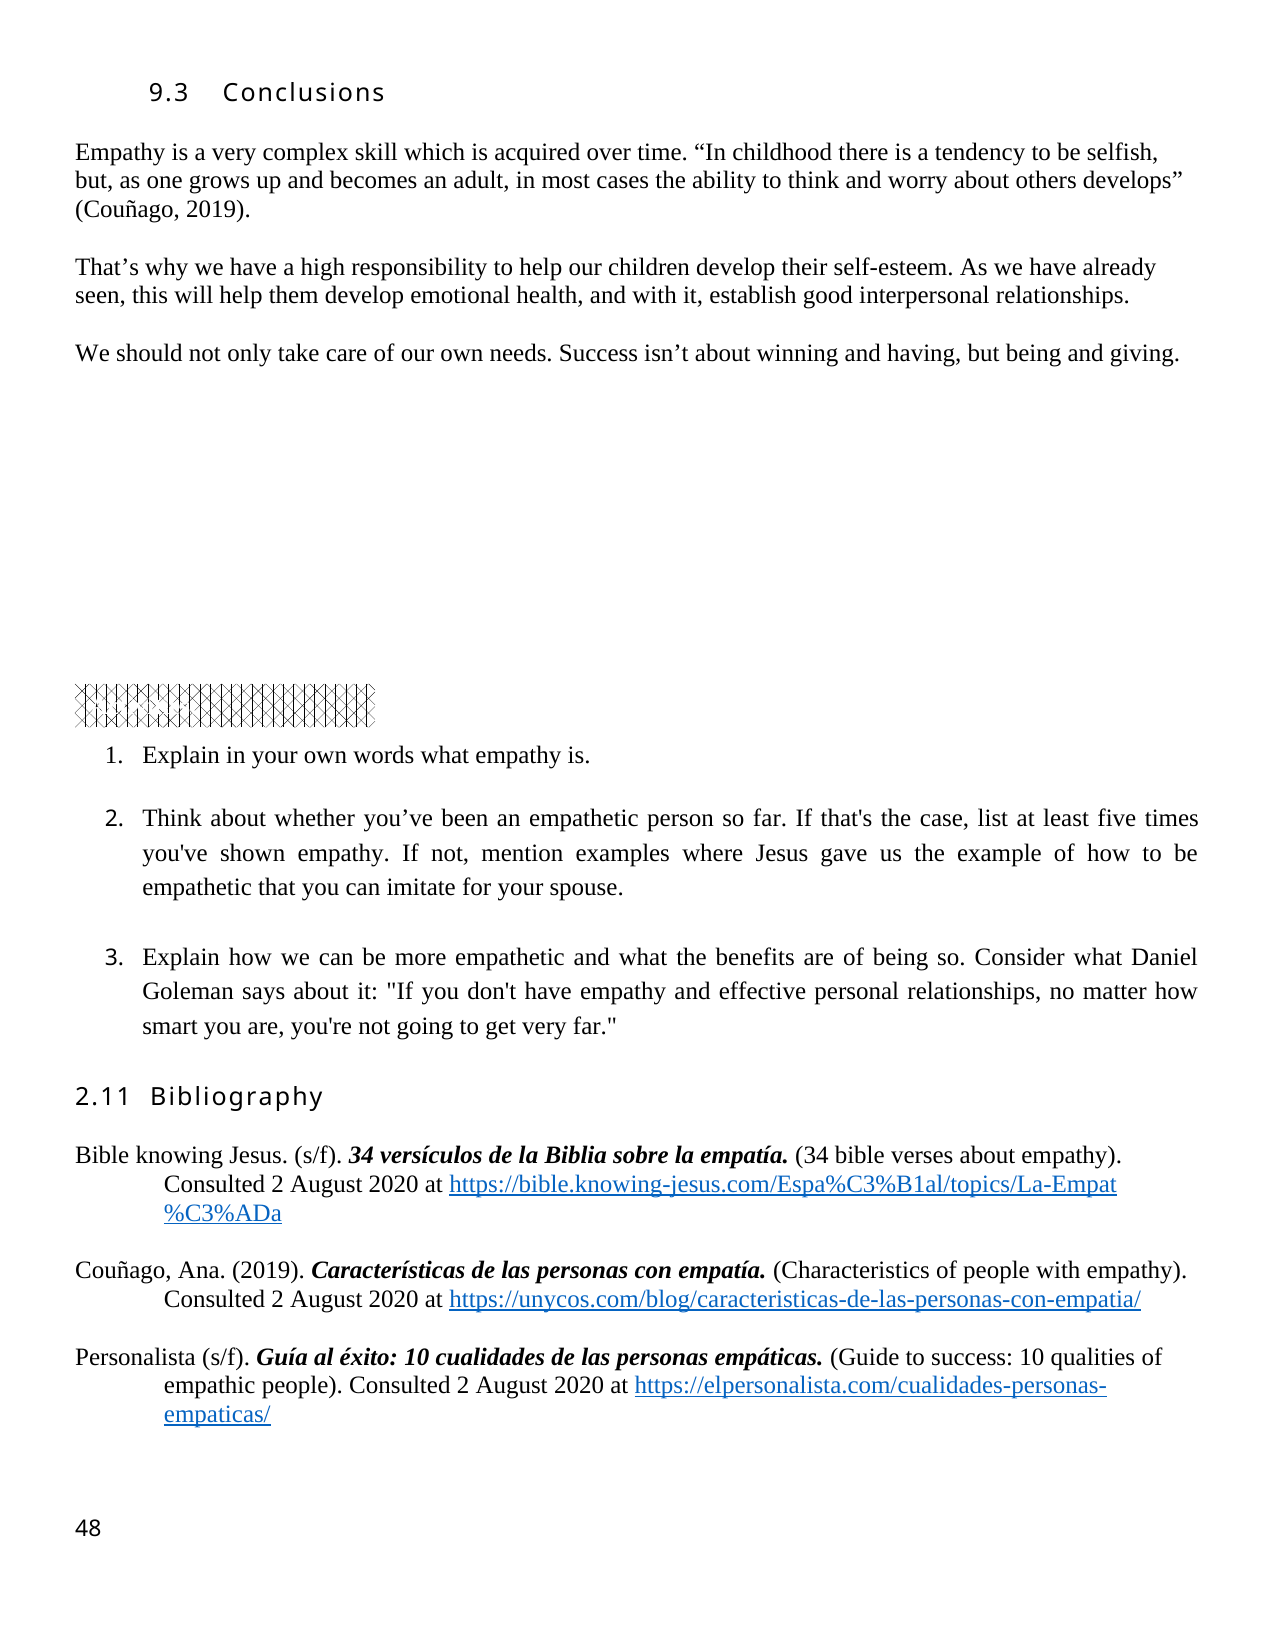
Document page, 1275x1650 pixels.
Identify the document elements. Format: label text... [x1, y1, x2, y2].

text Couñago, Ana. (2019). Características de las personas con empatía. (Characteristics of people with empathy). Consulted 2 August 2020 at https://unycos.com/blog/caracteristicas-de-las-personas-con-empatia/ [75, 1256, 1200, 1313]
list Explain in your own words what empathy is. [104, 741, 1200, 769]
text That’s why we have a high responsibility to help our children develop their self-esteem. As we have already seen, this will help them develop emotional health, and with it, establish good interpersonal relationships. [75, 252, 1200, 309]
subtitle Bibliography [75, 1079, 1200, 1113]
text Bible knowing Jesus. (s/f). 34 versículos de la Biblia sobre la empatía. (34 bible verses about empathy). Consulted 2 August 2020 at https://bible.knowing-jesus.com/Espa%C3%B1al/topics/La-Empat%C3%ADa [75, 1141, 1200, 1227]
text Personalista (s/f). Guía al éxito: 10 cualidades de las personas empáticas. (Guide to success: 10 qualities of empathic people). Consulted 2 August 2020 at https://elpersonalista.com/cualidades-personas-empaticas/ [75, 1342, 1200, 1428]
text Empathy is a very complex skill which is acquired over time. “In childhood there is a tendency to be selfish, but, as one grows up and becomes an adult, in most cases the ability to think and worry about others develops” (Couñago, 2019). [75, 137, 1200, 223]
subtitle 9.3 Conclusions [149, 75, 1200, 109]
list Explain how we can be more empathetic and what the benefits are of being so. Consider what Daniel Goleman says about it: "If you don't have empathy and effective personal relationships, no matter how smart you are, you're not going to get very far." [104, 941, 1200, 1041]
text We should not only take care of our own needs. Success isn’t about winning and having, but being and giving. [75, 338, 1200, 367]
list Think about whether you’ve been an empathetic person so far. If that's the case, list at least five times you've shown empathy. If not, mention examples where Jesus gave us the example of how to be empathetic that you can imitate for your spouse. [104, 802, 1200, 902]
